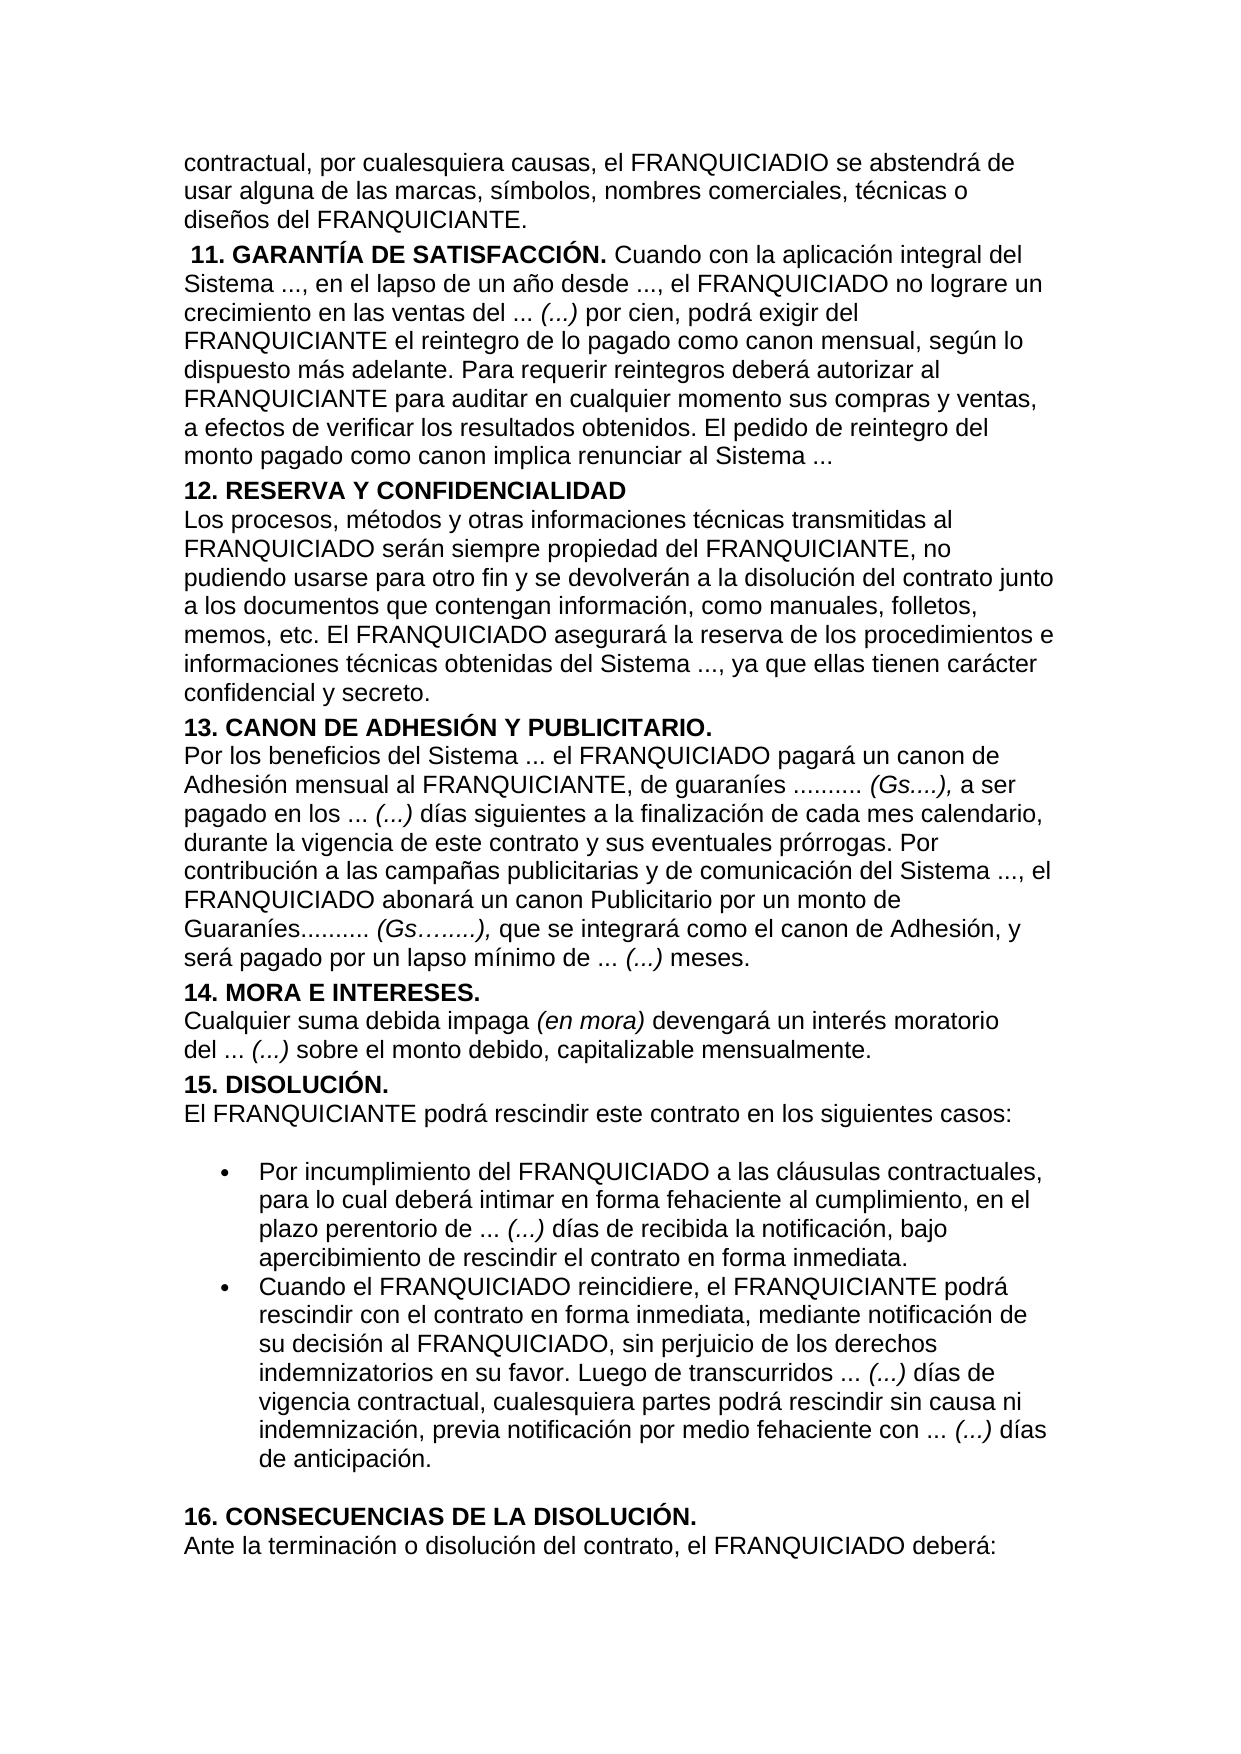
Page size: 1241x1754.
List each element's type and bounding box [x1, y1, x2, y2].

table_cell [177, 148, 1063, 1566]
